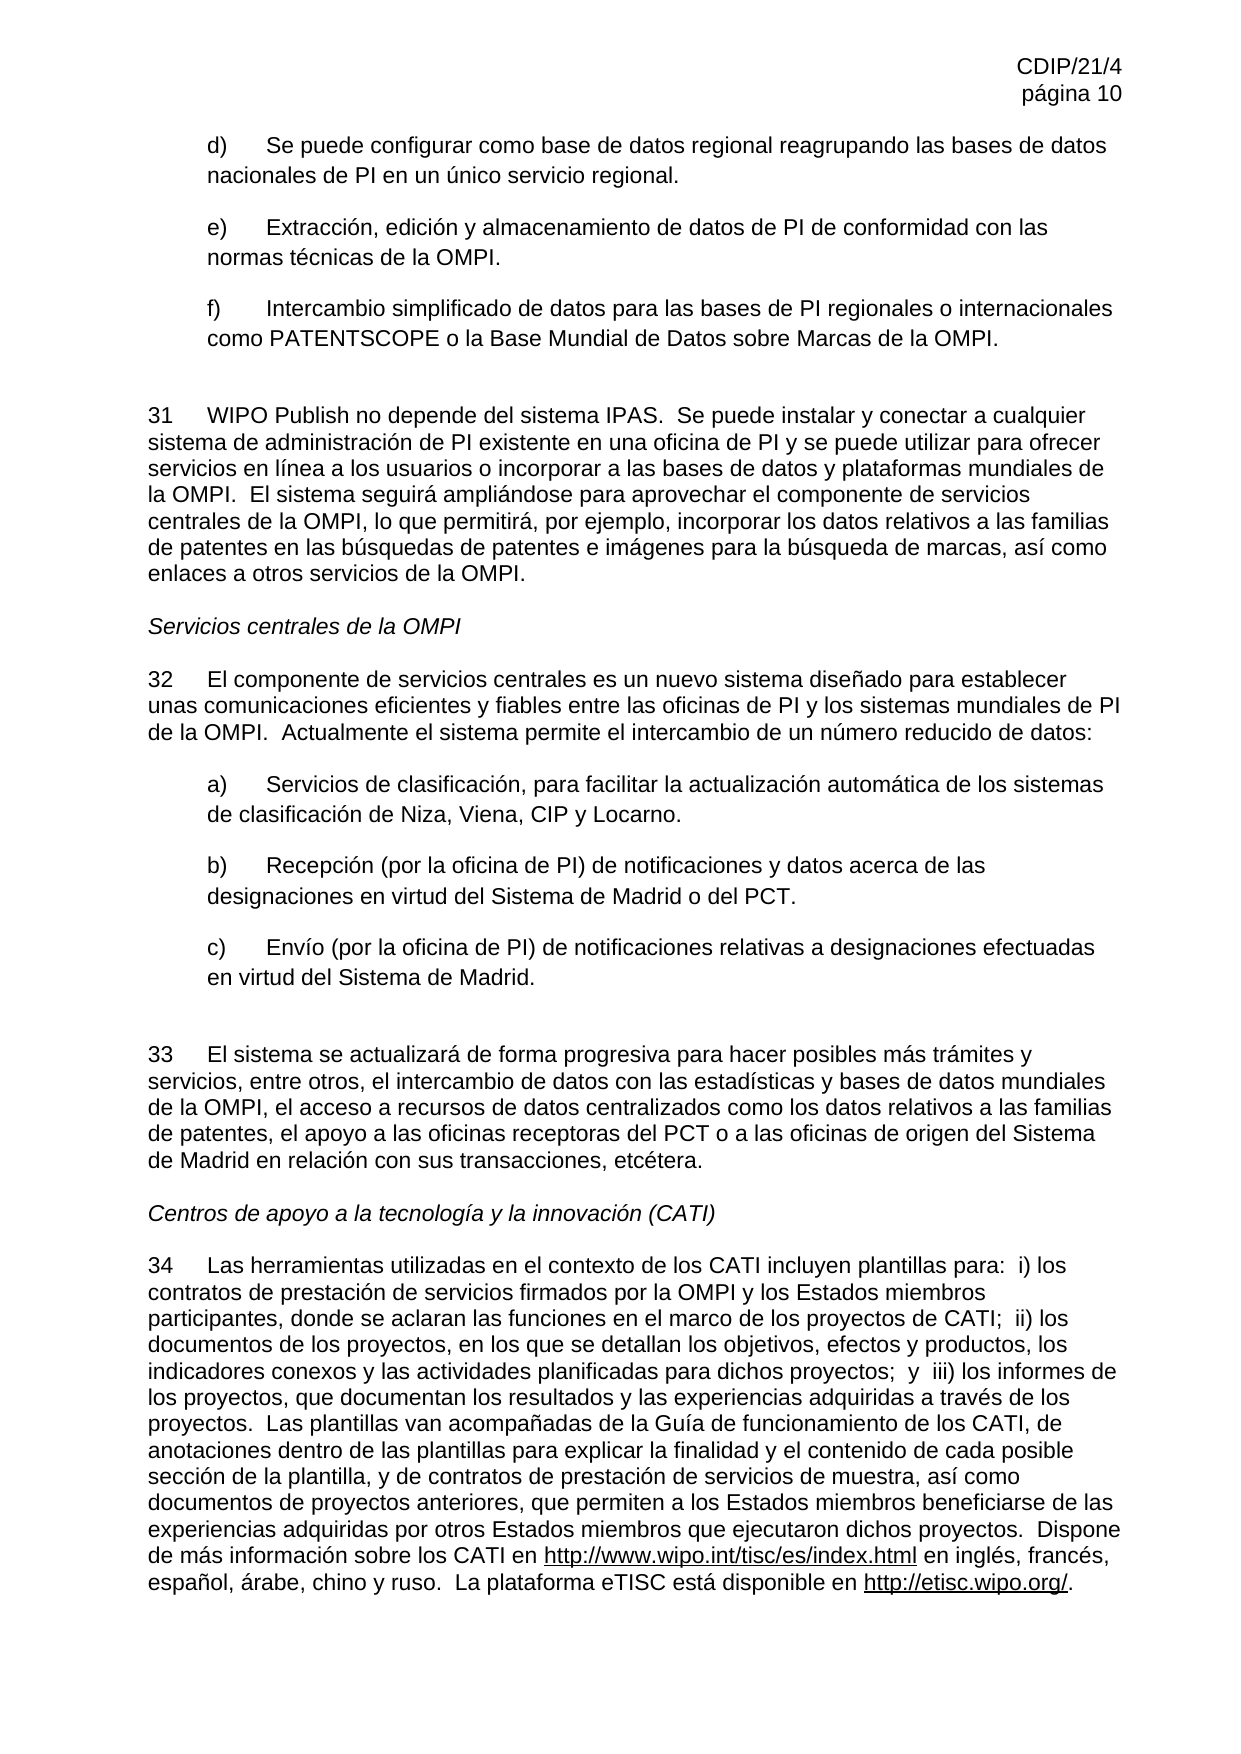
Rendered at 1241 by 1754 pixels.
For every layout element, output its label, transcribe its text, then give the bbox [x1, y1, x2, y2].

text d) Se puede configurar como base de datos regional reagrupando las bases de datos nacionales de PI en un único servicio regional. [207, 132, 1122, 189]
text b) Recepción (por la oficina de PI) de notificaciones y datos acerca de las designaciones en virtud del Sistema de Madrid o del PCT. [207, 852, 1122, 909]
text Las herramientas utilizadas en el contexto de los CATI incluyen plantillas para: i) los contratos de prestación de servicios firmados por la OMPI y los Estados miembros participantes, donde se aclaran las funciones en el marco de los proyectos de CATI; ii) los documentos de los proyectos, en los que se detallan los objetivos, efectos y productos, los indicadores conexos y las actividades planificadas para dichos proyectos; y iii) los informes de los proyectos, que documentan los resultados y las experiencias adquiridas a través de los proyectos. Las plantillas van acompañadas de la Guía de funcionamiento de los CATI, de anotaciones dentro de las plantillas para explicar la finalidad y el contenido de cada posible sección de la plantilla, y de contratos de prestación de servicios de muestra, así como documentos de proyectos anteriores, que permiten a los Estados miembros beneficiarse de las experiencias adquiridas por otros Estados miembros que ejecutaron dichos proyectos. Dispone de más información sobre los CATI en http://www.wipo.int/tisc/es/index.html en inglés, francés, español, árabe, chino y ruso. La plataforma eTISC está disponible en http://etisc.wipo.org/. [148, 1252, 1122, 1595]
text a) Servicios de clasificación, para facilitar la actualización automática de los sistemas de clasificación de Niza, Viena, CIP y Locarno. [207, 771, 1122, 828]
text El componente de servicios centrales es un nuevo sistema diseñado para establecer unas comunicaciones eficientes y fiables entre las oficinas de PI y los sistemas mundiales de PI de la OMPI. Actualmente el sistema permite el intercambio de un número reducido de datos: [148, 666, 1122, 745]
text Centros de apoyo a la tecnología y la innovación (CATI) [148, 1199, 1122, 1226]
text f) Intercambio simplificado de datos para las bases de PI regionales o internacionales como PATENTSCOPE o la Base Mundial de Datos sobre Marcas de la OMPI. [207, 295, 1122, 351]
text WIPO Publish no depende del sistema IPAS. Se puede instalar y conectar a cualquier sistema de administración de PI existente en una oficina de PI y se puede utilizar para ofrecer servicios en línea a los usuarios o incorporar a las bases de datos y plataformas mundiales de la OMPI. El sistema seguirá ampliándose para aprovechar el componente de servicios centrales de la OMPI, lo que permitirá, por ejemplo, incorporar los datos relativos a las familias de patentes en las búsquedas de patentes e imágenes para la búsqueda de marcas, así como enlaces a otros servicios de la OMPI. [148, 402, 1122, 587]
text El sistema se actualizará de forma progresiva para hacer posibles más trámites y servicios, entre otros, el intercambio de datos con las estadísticas y bases de datos mundiales de la OMPI, el acceso a recursos de datos centralizados como los datos relativos a las familias de patentes, el apoyo a las oficinas receptoras del PCT o a las oficinas de origen del Sistema de Madrid en relación con sus transacciones, etcétera. [148, 1041, 1122, 1173]
text Servicios centrales de la OMPI [148, 613, 1122, 639]
text e) Extracción, edición y almacenamiento de datos de PI de conformidad con las normas técnicas de la OMPI. [207, 213, 1122, 270]
text c) Envío (por la oficina de PI) de notificaciones relativas a designaciones efectuadas en virtud del Sistema de Madrid. [207, 934, 1122, 990]
